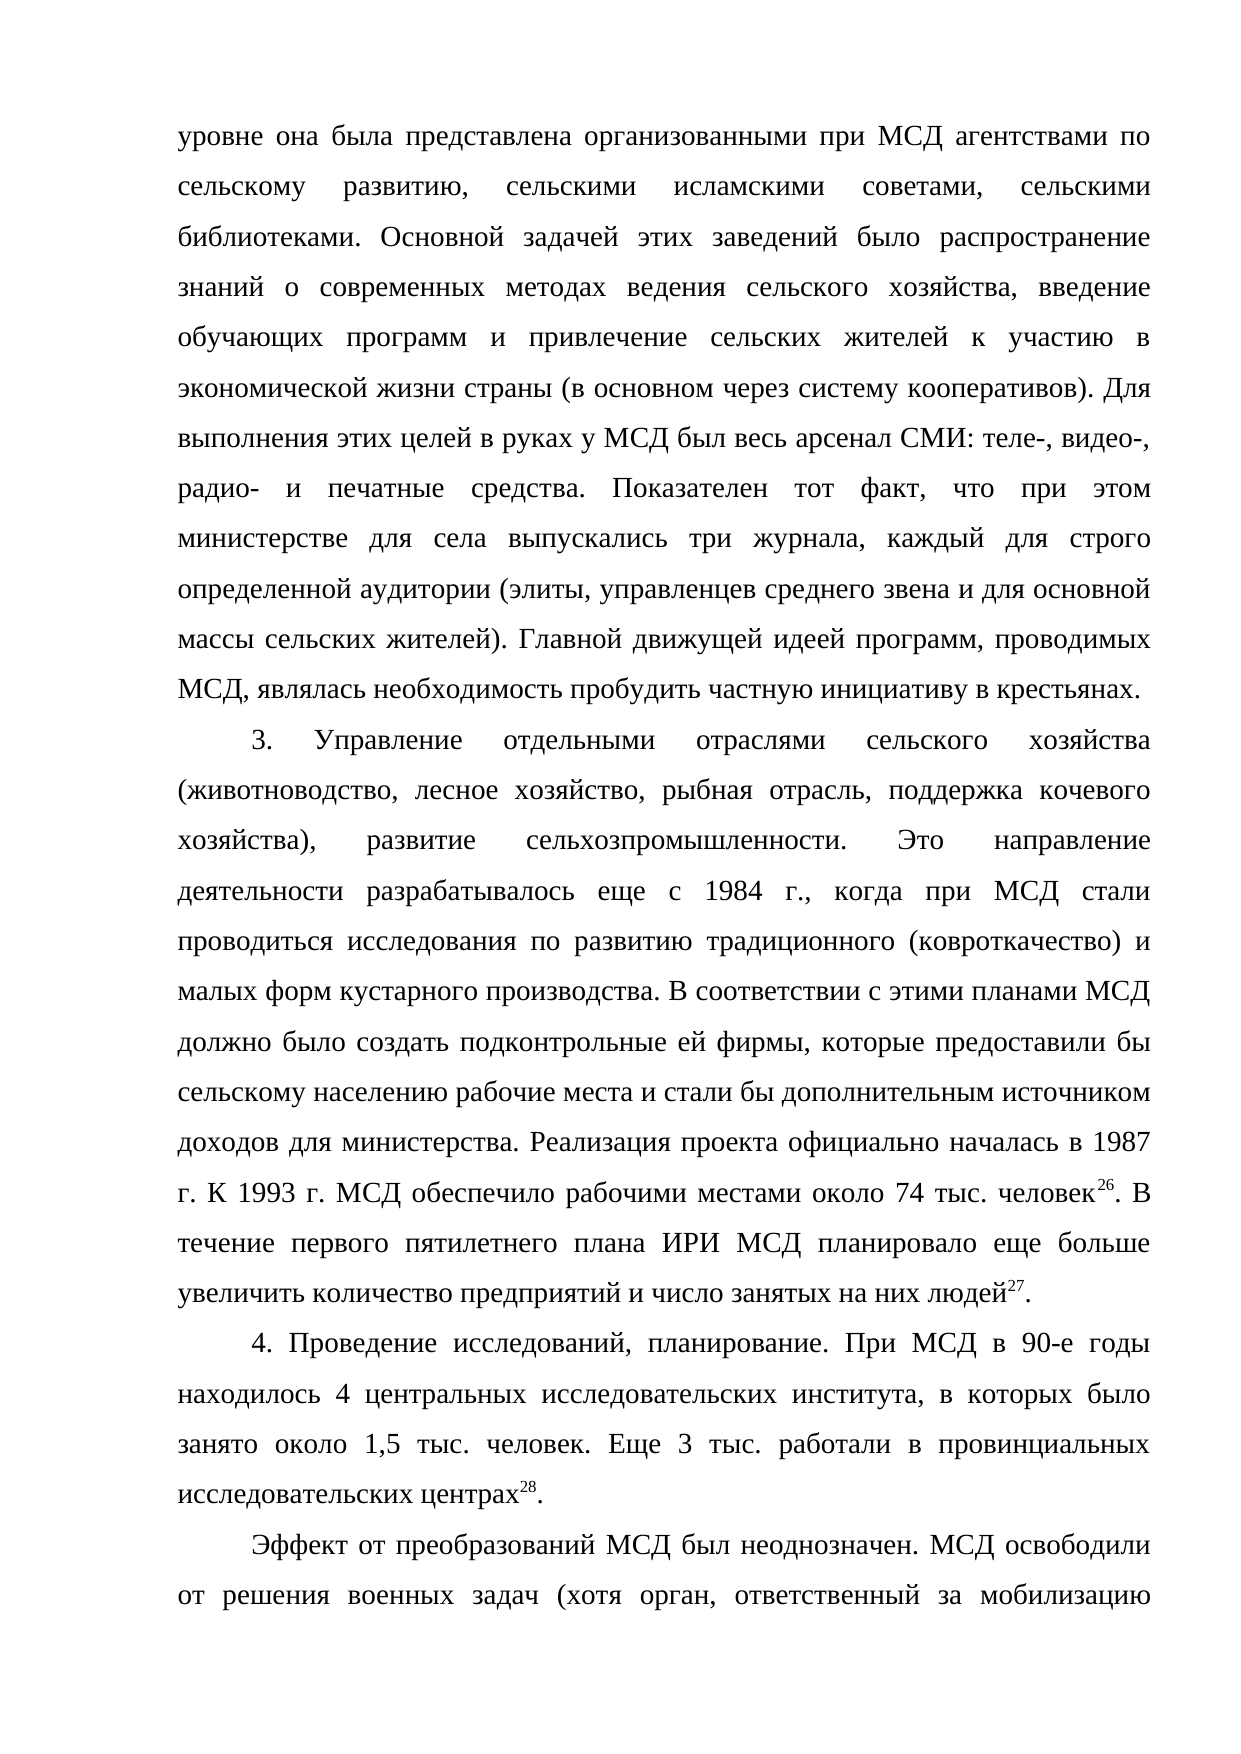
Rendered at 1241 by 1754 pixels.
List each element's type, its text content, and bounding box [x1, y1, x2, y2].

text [177, 118, 1152, 705]
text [177, 1527, 1152, 1611]
text 3. Управление отдельными отраслями сельского хозяйства (животноводство, лесное хозяйство, рыбная отрасль, поддержка кочевого хозяйства), развитие сельхозпромышленности. Это направление деятельности разрабатывалось еще с 1984 г., когда при МСД стали проводиться исследования по развитию традиционного (ковроткачество) и малых форм кустарного производства. В соответствии с этими планами МСД должно было создать подконтрольные ей фирмы, которые предоставили бы сельскому населению рабочие места и стали бы дополнительным источником доходов для министерства. Реализация проекта официально началась в 1987 г. К 1993 г. МСД обеспечило рабочими местами около 74 тыс. человек26. В течение первого пятилетнего плана ИРИ МСД планировало еще больше увеличить количество предприятий и число занятых на них людей27. [177, 722, 1152, 1309]
text 4. Проведение исследований, планирование. При МСД в 90-е годы находилось 4 центральных исследовательских института, в которых было занято около 1,5 тыс. человек. Еще 3 тыс. работали в провинциальных исследовательских центрах28. [177, 1326, 1152, 1510]
